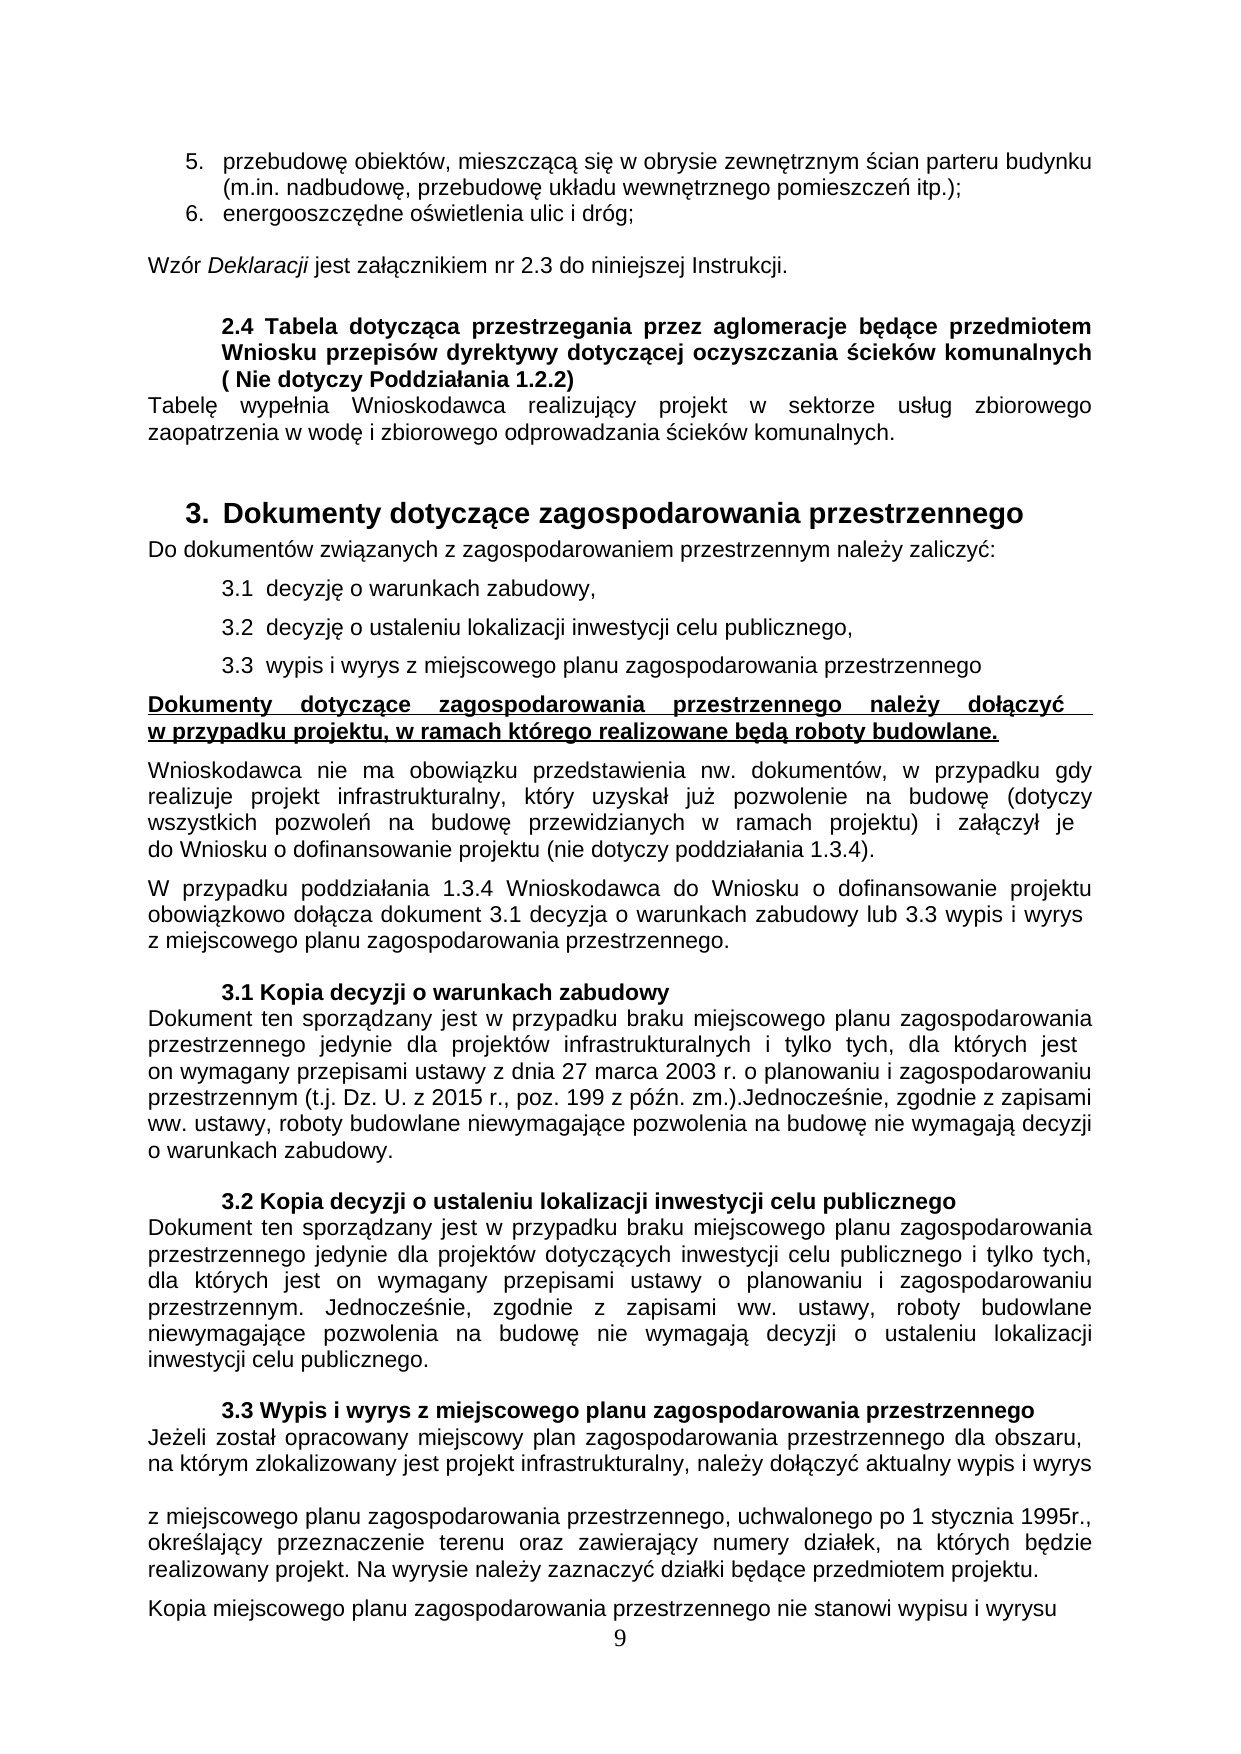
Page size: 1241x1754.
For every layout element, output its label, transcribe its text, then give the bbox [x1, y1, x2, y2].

text 3.3 wypis i wyrys z miejscowego planu zagospodarowania przestrzennego [148, 652, 1093, 679]
text 3.1 Kopia decyzji o warunkach zabudowy [148, 978, 1093, 1005]
text W przypadku poddziałania 1.3.4 Wnioskodawca do Wniosku o dofinansowanie projektu obowiązkowo dołącza dokument 3.1 decyzja o warunkach zabudowy lub 3.3 wypis i wyrys z miejscowego planu zagospodarowania przestrzennego. [148, 874, 1093, 953]
text 3.2 decyzję o ustaleniu lokalizacji inwestycji celu publicznego, [148, 614, 1093, 640]
text Wnioskodawca nie ma obowiązku przedstawienia nw. dokumentów, w przypadku gdy realizuje projekt infrastrukturalny, który uzyskał już pozwolenie na budowę (dotyczy wszystkich pozwoleń na budowę przewidzianych w ramach projektu) i załączył je do Wniosku o dofinansowanie projektu (nie dotyczy poddziałania 1.3.4). [148, 757, 1093, 862]
text Dokument ten sporządzany jest w przypadku braku miejscowego planu zagospodarowania przestrzennego jedynie dla projektów dotyczących inwestycji celu publicznego i tylko tych, dla których jest on wymagany przepisami ustawy o planowaniu i zagospodarowaniu przestrzennym. Jednocześnie, zgodnie z zapisami ww. ustawy, roboty budowlane niewymagające pozwolenia na budowę nie wymagają decyzji o ustaleniu lokalizacji inwestycji celu publicznego. [148, 1214, 1093, 1372]
text Jeżeli został opracowany miejscowy plan zagospodarowania przestrzennego dla obszaru, na którym zlokalizowany jest projekt infrastrukturalny, należy dołączyć aktualny wypis i wyrys z miejscowego planu zagospodarowania przestrzennego, uchwalonego po 1 stycznia 1995r., określający przeznaczenie terenu oraz zawierający numery działek, na których będzie realizowany projekt. Na wyrysie należy zaznaczyć działki będące przedmiotem projektu. [148, 1424, 1093, 1582]
subtitle Wzór Deklaracji jest załącznikiem nr 2.3 do niniejszej Instrukcji. [148, 252, 1093, 278]
text 2.4 Tabela dotycząca przestrzegania przez aglomeracje będące przedmiotem Wniosku przepisów dyrektywy dotyczącej oczyszczania ścieków komunalnych ( Nie dotyczy Poddziałania 1.2.2) [221, 313, 1093, 392]
text Tabelę wypełnia Wnioskodawca realizujący projekt w sektorze usług zbiorowego zaopatrzenia w wodę i zbiorowego odprowadzania ścieków komunalnych. [148, 392, 1093, 445]
text 3.1 decyzję o warunkach zabudowy, [148, 575, 1093, 601]
text Do dokumentów związanych z zagospodarowaniem przestrzennym należy zaliczyć: [148, 536, 1093, 562]
list energooszczędne oświetlenia ulic i dróg; [185, 200, 1093, 227]
text Dokumenty dotyczące zagospodarowania przestrzennego należy dołączyć w przypadku projektu, w ramach którego realizowane będą roboty budowlane. [148, 691, 1093, 714]
text Kopia miejscowego planu zagospodarowania przestrzennego nie stanowi wypisu i wyrysu [148, 1594, 1093, 1621]
text 3.2 Kopia decyzji o ustaleniu lokalizacji inwestycji celu publicznego [148, 1188, 1093, 1214]
list Dokumenty dotyczące zagospodarowania przestrzennego [185, 496, 1093, 530]
text Dokument ten sporządzany jest w przypadku braku miejscowego planu zagospodarowania przestrzennego jedynie dla projektów infrastrukturalnych i tylko tych, dla których jest on wymagany przepisami ustawy z dnia 27 marca 2003 r. o planowaniu i zagospodarowaniu przestrzennym (t.j. Dz. U. z 2015 r., poz. 199 z późn. zm.).Jednocześnie, zgodnie z zapisami ww. ustawy, roboty budowlane niewymagające pozwolenia na budowę nie wymagają decyzji o warunkach zabudowy. [148, 1005, 1093, 1163]
list przebudowę obiektów, mieszczącą się w obrysie zewnętrznym ścian parteru budynku (m.in. nadbudowę, przebudowę układu wewnętrznego pomieszczeń itp.); [185, 148, 1093, 200]
text Dokumenty dotyczące zagospodarowania przestrzennego należy dołączyć w przypadku projektu, w ramach którego realizowane będą roboty budowlane. [148, 715, 1093, 744]
text 3.3 Wypis i wyrys z miejscowego planu zagospodarowania przestrzennego [148, 1397, 1093, 1424]
